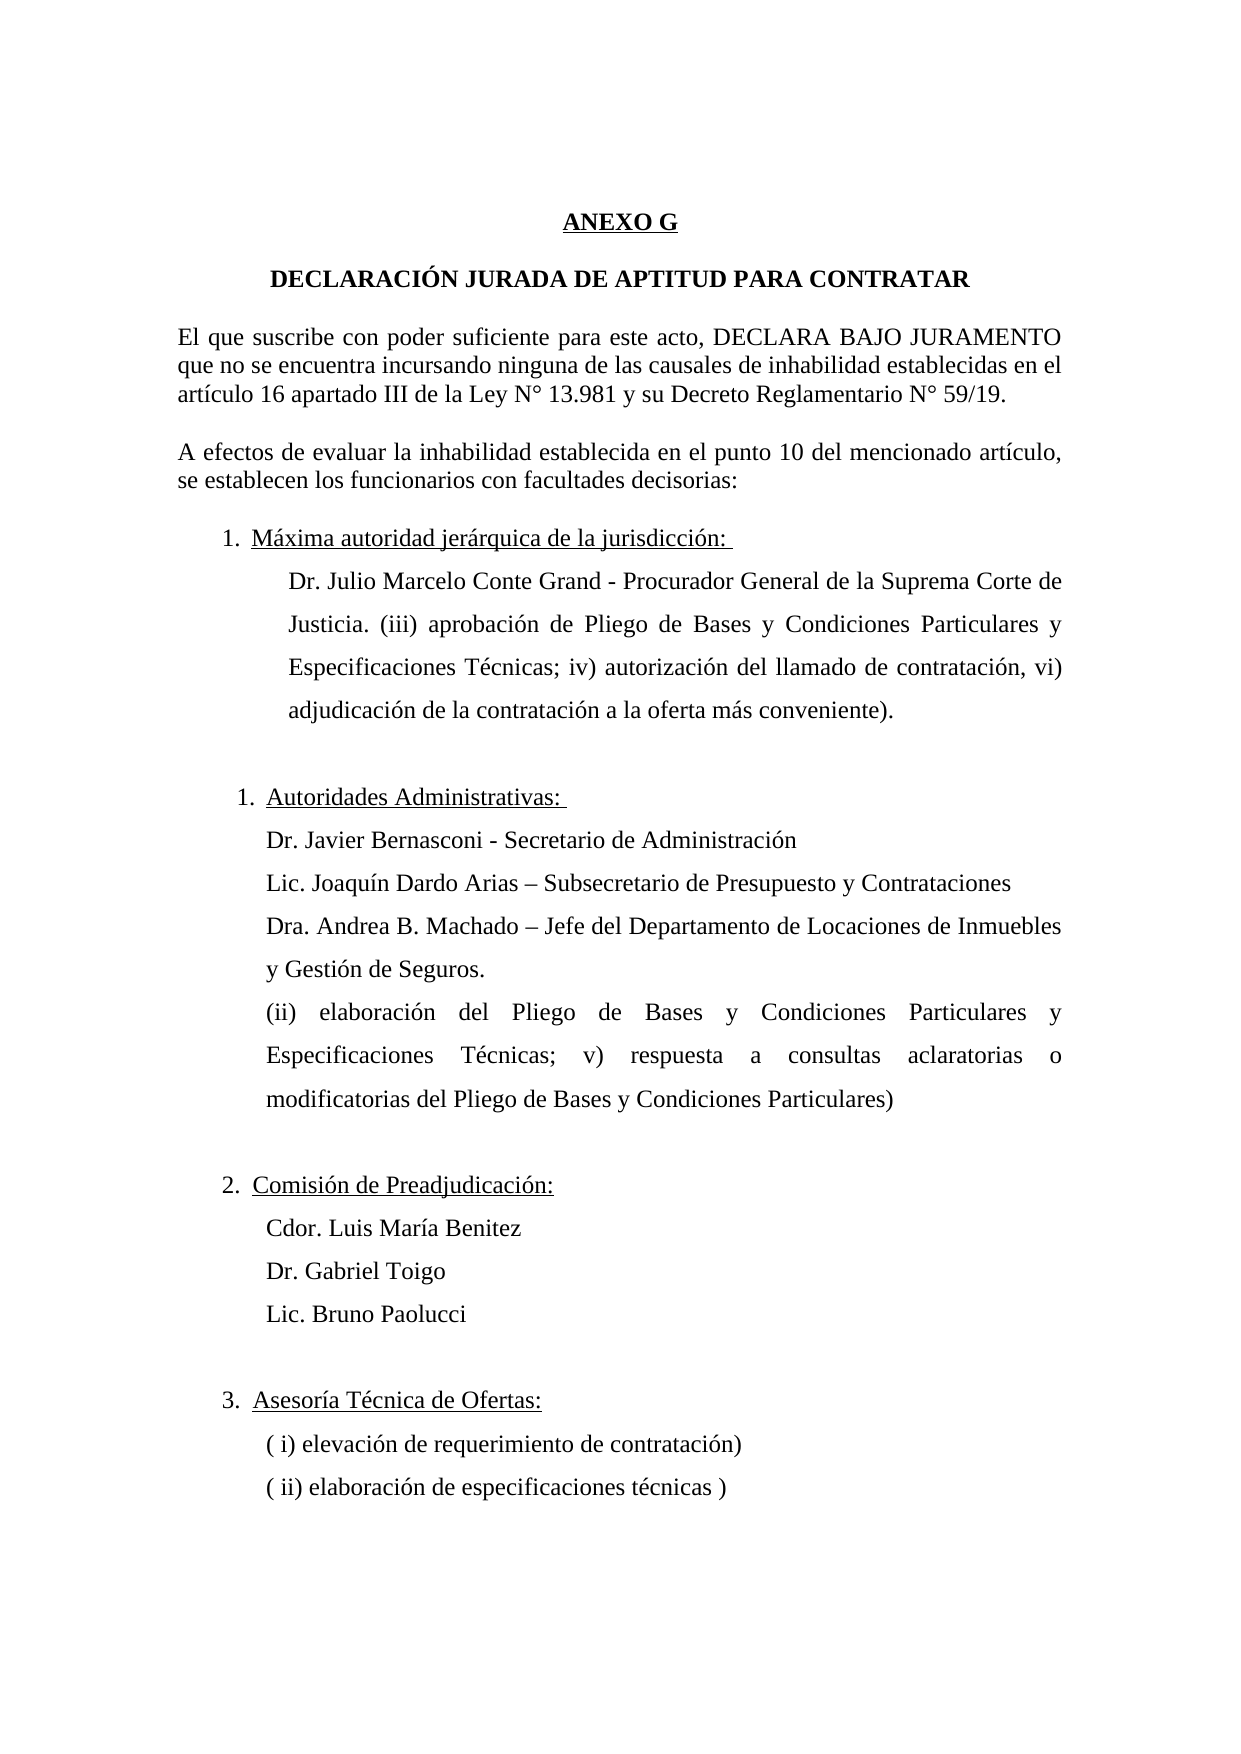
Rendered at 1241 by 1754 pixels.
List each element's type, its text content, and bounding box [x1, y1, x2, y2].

text DECLARACIÓN JURADA DE APTITUD PARA CONTRATAR [177, 264, 1063, 293]
text Cdor. Luis María Benitez [236, 1213, 1063, 1242]
text Lic. Bruno Paolucci [236, 1299, 1063, 1328]
list Comisión de Preadjudicación: [177, 1170, 1063, 1199]
text Dr. Julio Marcelo Conte Grand - Procurador General de la Suprema Corte de Justicia. (iii) aprobación de Pliego de Bases y Condiciones Particulares y Especificaciones Técnicas; iv) autorización del llamado de contratación, vi) adjudicación de la contratación a la oferta más conveniente). [288, 566, 1063, 724]
text ( ii) elaboración de especificaciones técnicas ) [266, 1472, 1063, 1501]
list Dr. Javier Bernasconi - Secretario de Administración [266, 825, 1063, 854]
list Máxima autoridad jerárquica de la jurisdicción: [222, 523, 1063, 552]
text El que suscribe con poder suficiente para este acto, DECLARA BAJO JURAMENTO que no se encuentra incursando ninguna de las causales de inhabilidad establecidas en el artículo 16 apartado III de la Ley N° 13.981 y su Decreto Reglamentario N° 59/19. [177, 322, 1063, 408]
list Dra. Andrea B. Machado – Jefe del Departamento de Locaciones de Inmuebles y Gestión de Seguros. [266, 911, 1063, 983]
text ANEXO G [177, 207, 1063, 236]
list Lic. Joaquín Dardo Arias – Subsecretario de Presupuesto y Contrataciones [266, 868, 1063, 897]
list (ii) elaboración del Pliego de Bases y Condiciones Particulares y Especificaciones Técnicas; v) respuesta a consultas aclaratorias o modificatorias del Pliego de Bases y Condiciones Particulares) [266, 997, 1063, 1112]
text ( i) elevación de requerimiento de contratación) [266, 1429, 1063, 1457]
list Asesoría Técnica de Ofertas: [222, 1386, 1063, 1414]
list Autoridades Administrativas: [236, 782, 1063, 811]
text Dr. Gabriel Toigo [236, 1256, 1063, 1285]
text A efectos de evaluar la inhabilidad establecida en el punto 10 del mencionado artículo, se establecen los funcionarios con facultades decisorias: [177, 437, 1063, 494]
